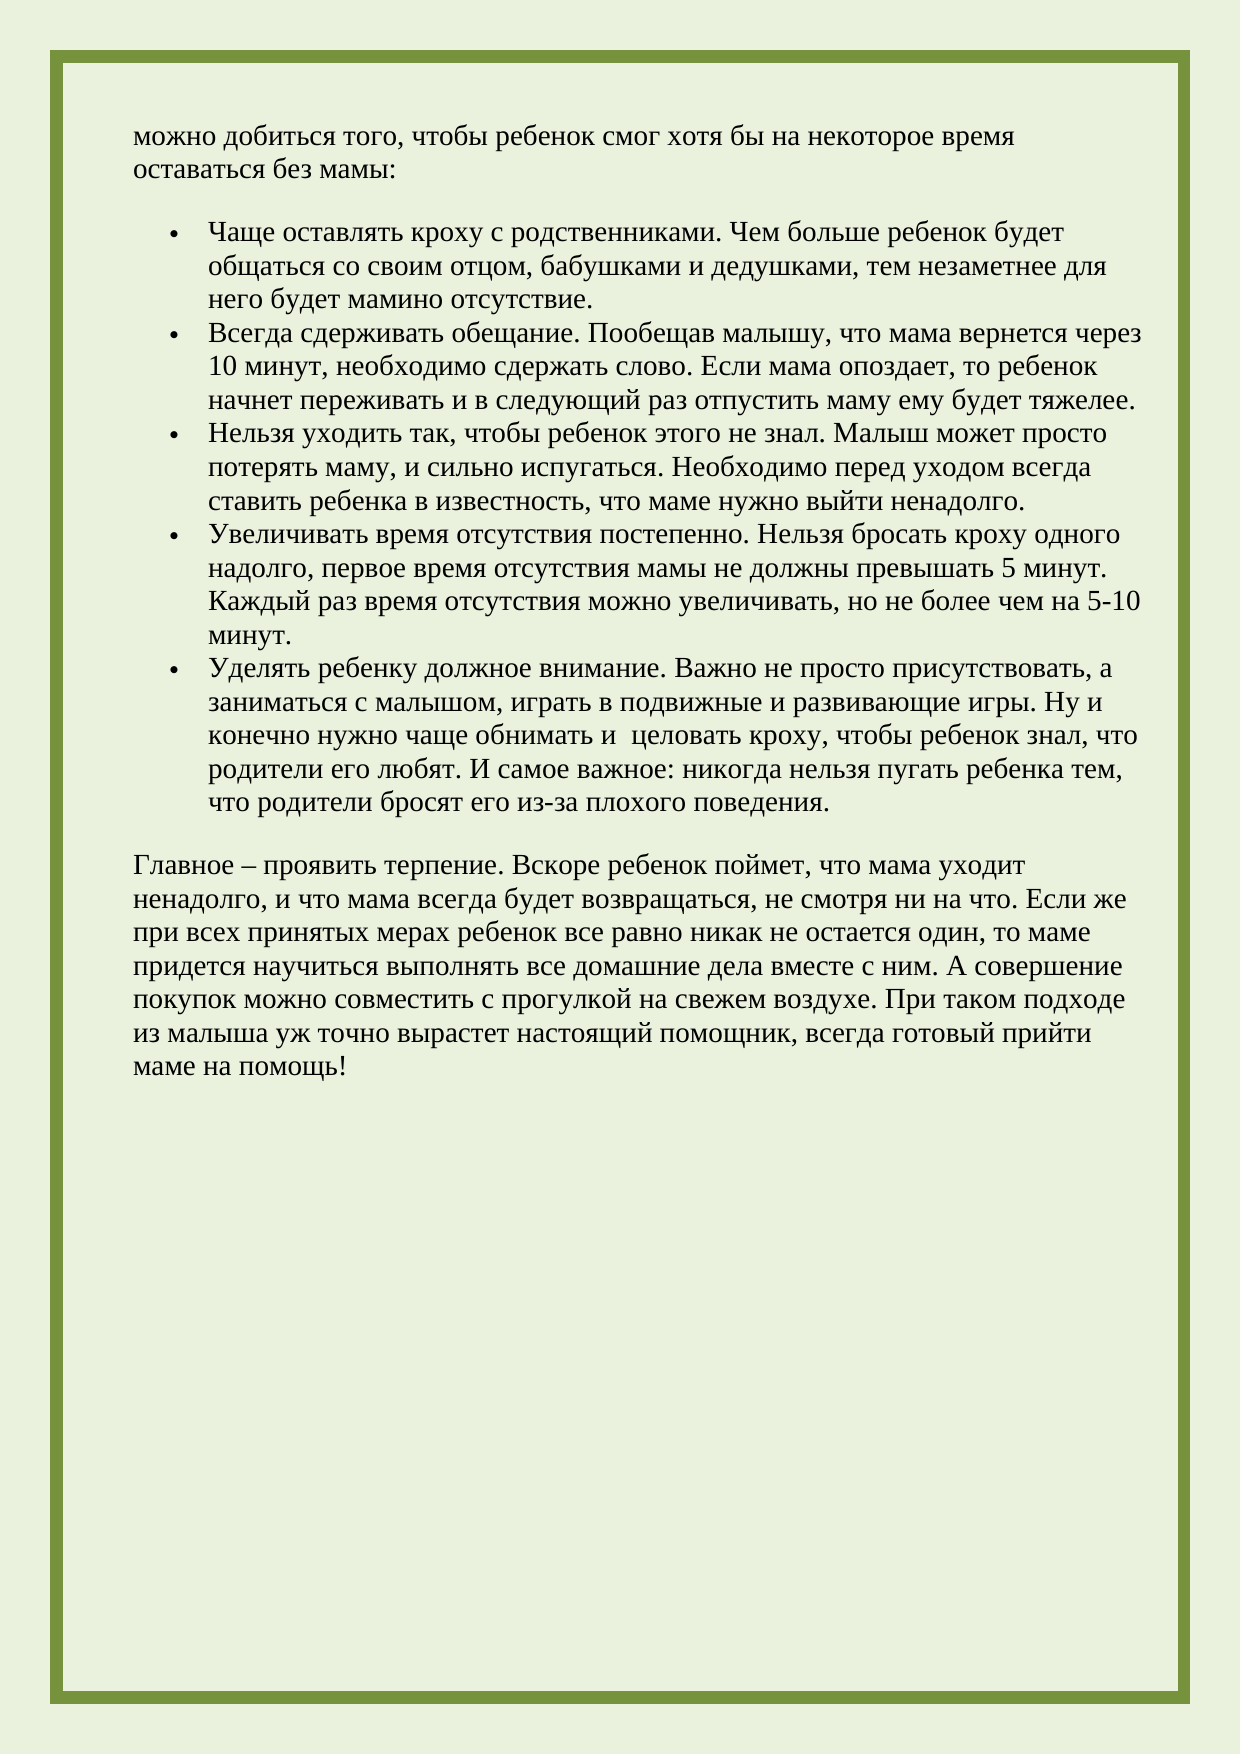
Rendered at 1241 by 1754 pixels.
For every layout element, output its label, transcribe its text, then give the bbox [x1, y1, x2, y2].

list Уделять ребенку должное внимание. Важно не просто присутствовать, а заниматься с малышом, играть в подвижные и развивающие игры. Ну и конечно нужно чаще обнимать и целовать кроху, чтобы ребенок знал, что родители его любят. И самое важное: никогда нельзя пугать ребенка тем, что родители бросят его из-за плохого поведения. [170, 650, 1152, 818]
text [133, 118, 1152, 185]
list Чаще оставлять кроху с родственниками. Чем больше ребенок будет общаться со своим отцом, бабушками и дедушками, тем незаметнее для него будет мамино отсутствие. [170, 214, 1152, 315]
text Главное – проявить терпение. Вскоре ребенок поймет, что мама уходит ненадолго, и что мама всегда будет возвращаться, не смотря ни на что. Если же при всех принятых мерах ребенок все равно никак не остается один, то маме придется научиться выполнять все домашние дела вместе с ним. А совершение покупок можно совместить с прогулкой на свежем воздухе. При таком подходе из малыша уж точно вырастет настоящий помощник, всегда готовый прийти маме на помощь! [133, 847, 1152, 1082]
list Всегда сдерживать обещание. Пообещав малышу, что мама вернется через 10 минут, необходимо сдержать слово. Если мама опоздает, то ребенок начнет переживать и в следующий раз отпустить маму ему будет тяжелее. [170, 315, 1152, 416]
list Нельзя уходить так, чтобы ребенок этого не знал. Малыш может просто потерять маму, и сильно испугаться. Необходимо перед уходом всегда ставить ребенка в известность, что маме нужно выйти ненадолго. [170, 416, 1152, 516]
list Увеличивать время отсутствия постепенно. Нельзя бросать кроху одного надолго, первое время отсутствия мамы не должны превышать 5 минут. Каждый раз время отсутствия можно увеличивать, но не более чем на 5-10 минут. [170, 516, 1152, 650]
